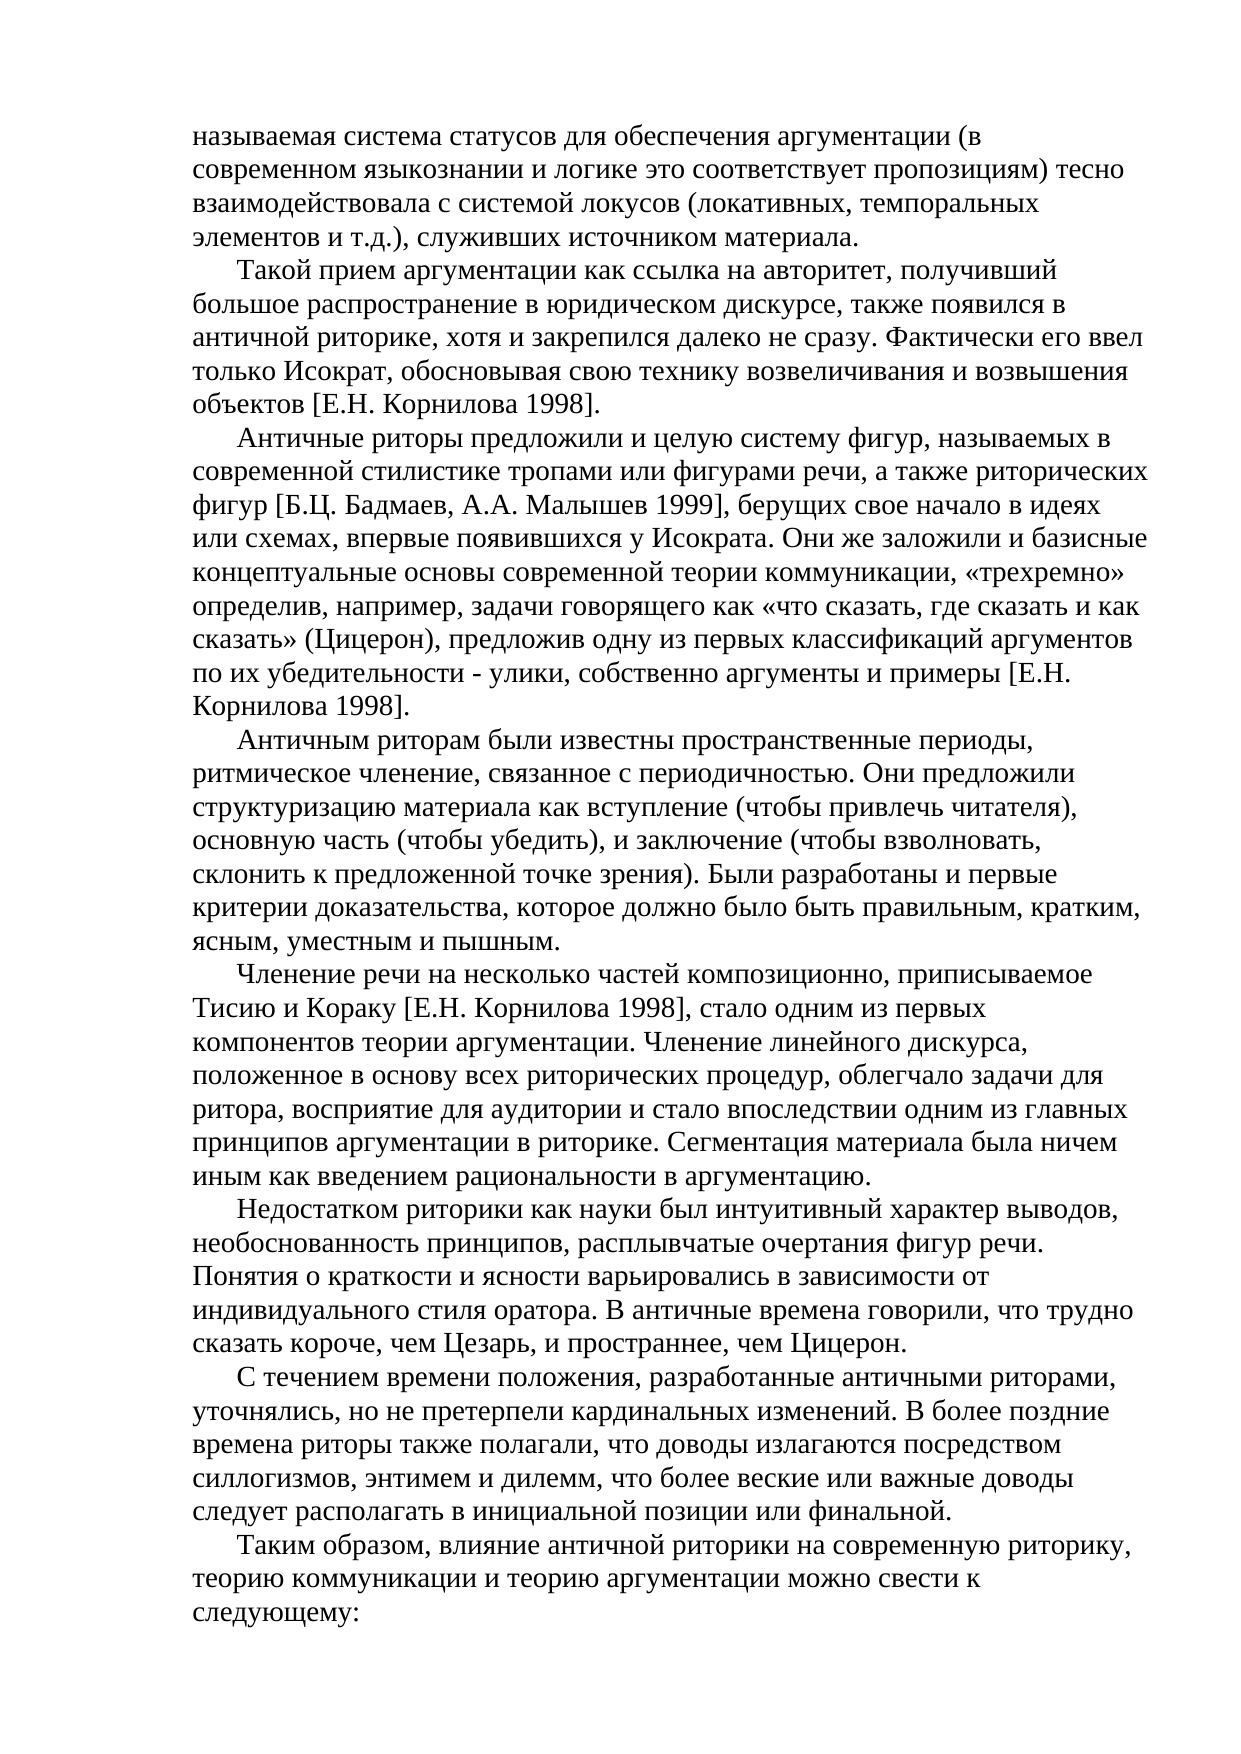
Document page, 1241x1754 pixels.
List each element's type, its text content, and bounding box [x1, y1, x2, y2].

text Такой прием аргументации как ссылка на авторитет, получивший большое распространение в юридическом дискурсе, также появился в античной риторике, хотя и закрепился далеко не сразу. Фактически его ввел только Исократ, обосновывая свою технику возвеличивания и возвышения объектов [Е.Н. Корнилова 1998]. [192, 252, 1152, 420]
text Античные риторы предложили и целую систему фигур, называемых в современной стилистике тропами или фигурами речи, а также риторических фигур [Б.Ц. Бадмаев, А.А. Малышев 1999], берущих свое начало в идеях или схемах, впервые появившихся у Исократа. Они же заложили и базисные концептуальные основы современной теории коммуникации, «трехремно» определив, например, задачи говорящего как «что сказать, где сказать и как сказать» (Цицерон), предложив одну из первых классификаций аргументов по их убедительности - улики, собственно аргументы и примеры [Е.Н. Корнилова 1998]. [192, 420, 1152, 722]
text Недостатком риторики как науки был интуитивный характер выводов, необоснованность принципов, расплывчатые очертания фигур речи. Понятия о краткости и ясности варьировались в зависимости от индивидуального стиля оратора. В античные времена говорили, что трудно сказать короче, чем Цезарь, и пространнее, чем Цицерон. [192, 1191, 1152, 1359]
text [192, 118, 1152, 252]
text С течением времени положения, разработанные античными риторами, уточнялись, но не претерпели кардинальных изменений. В более поздние времена риторы также полагали, что доводы излагаются посредством силлогизмов, энтимем и дилемм, что более веские или важные доводы следует располагать в инициальной позиции или финальной. [192, 1359, 1152, 1527]
text Таким образом, влияние античной риторики на современную риторику, теорию коммуникации и теорию аргументации можно свести к следующему: [192, 1527, 1152, 1627]
text Членение речи на несколько частей композиционно, приписываемое Тисию и Кораку [Е.Н. Корнилова 1998], стало одним из первых компонентов теории аргументации. Членение линейного дискурса, положенное в основу всех риторических процедур, облегчало задачи для ритора, восприятие для аудитории и стало впоследствии одним из главных принципов аргументации в риторике. Сегментация материала была ничем иным как введением рациональности в аргументацию. [192, 957, 1152, 1191]
text Античным риторам были известны пространственные периоды, ритмическое членение, связанное с периодичностью. Они предложили структуризацию материала как вступление (чтобы привлечь читателя), основную часть (чтобы убедить), и заключение (чтобы взволновать, склонить к предложенной точке зрения). Были разработаны и первые критерии доказательства, которое должно было быть правильным, кратким, ясным, уместным и пышным. [192, 722, 1152, 957]
